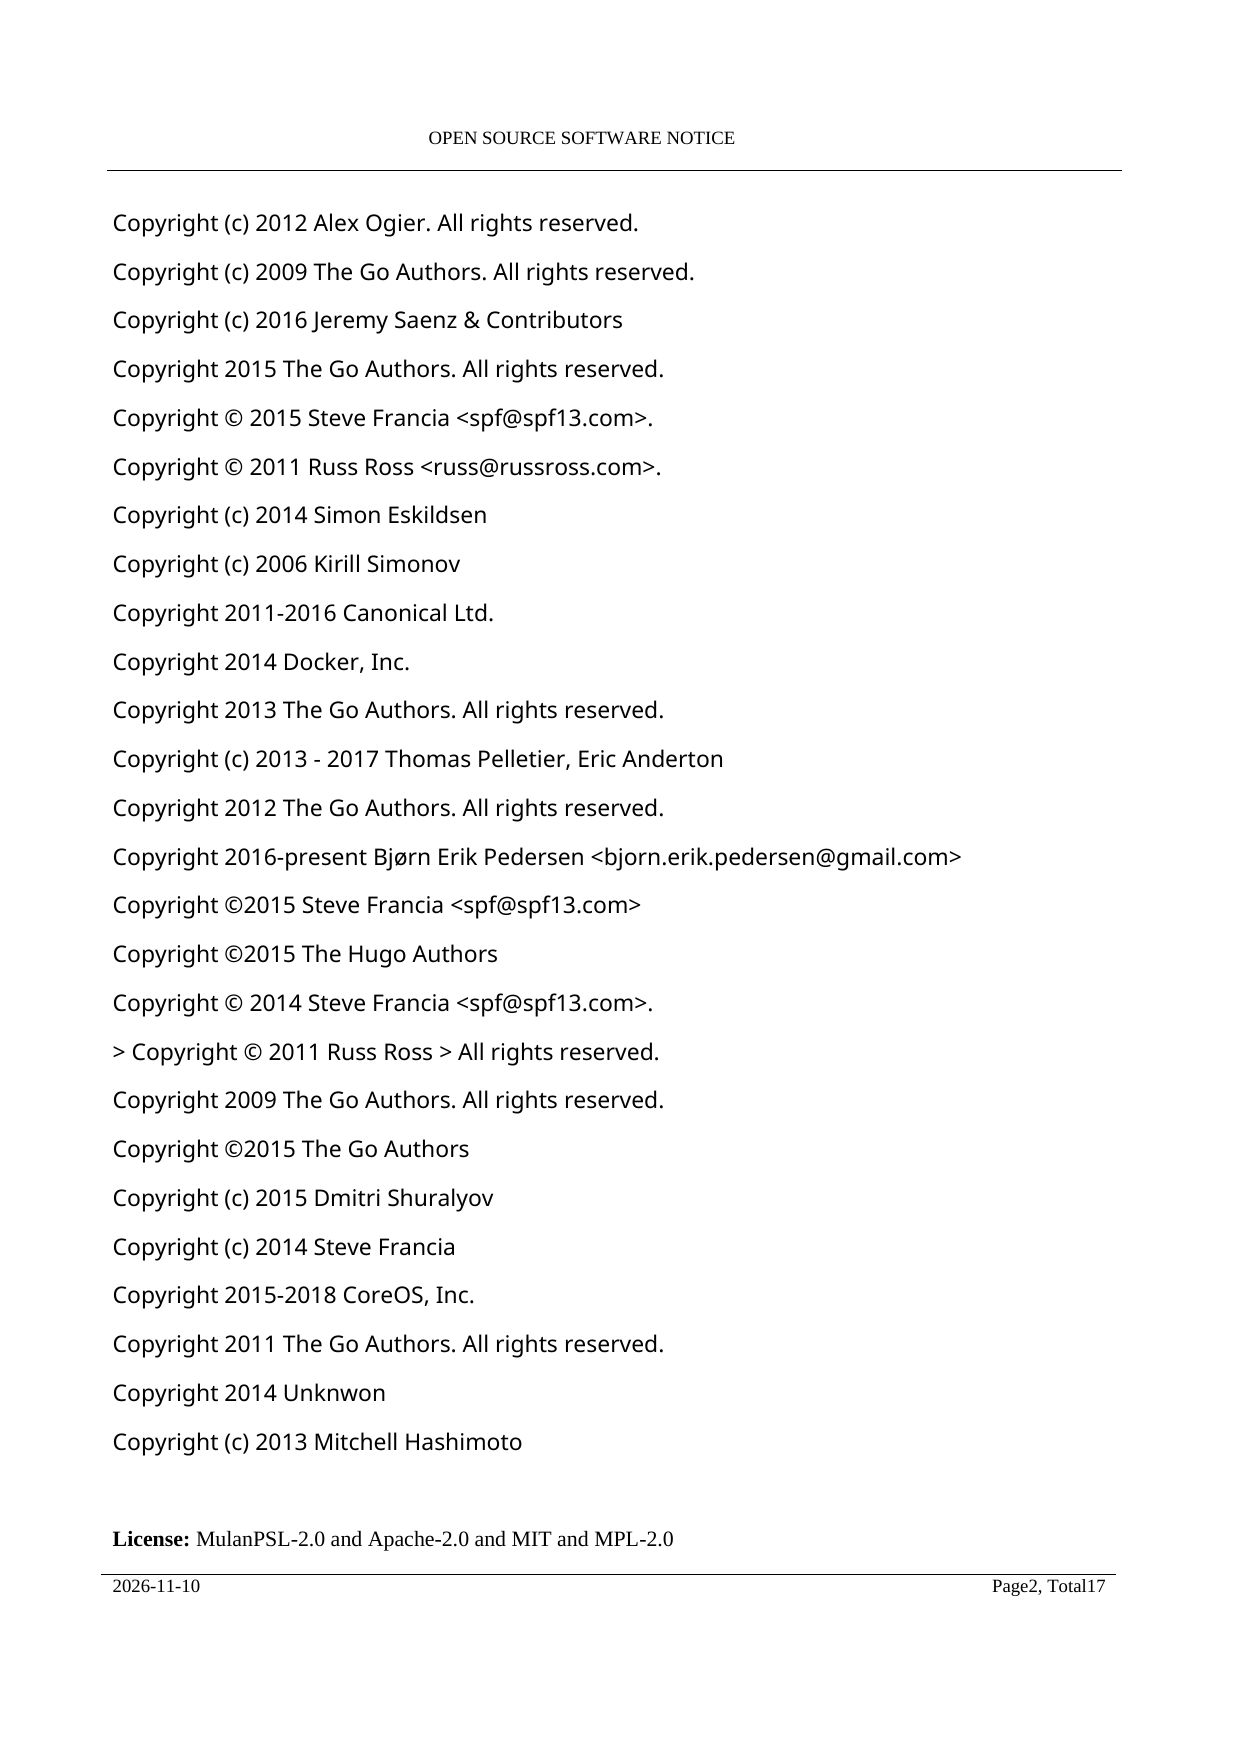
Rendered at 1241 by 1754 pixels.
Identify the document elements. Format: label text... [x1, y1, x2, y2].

text License: MulanPSL-2.0 and Apache-2.0 and MIT and MPL-2.0 [112, 1523, 1128, 1555]
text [112, 206, 1128, 1506]
